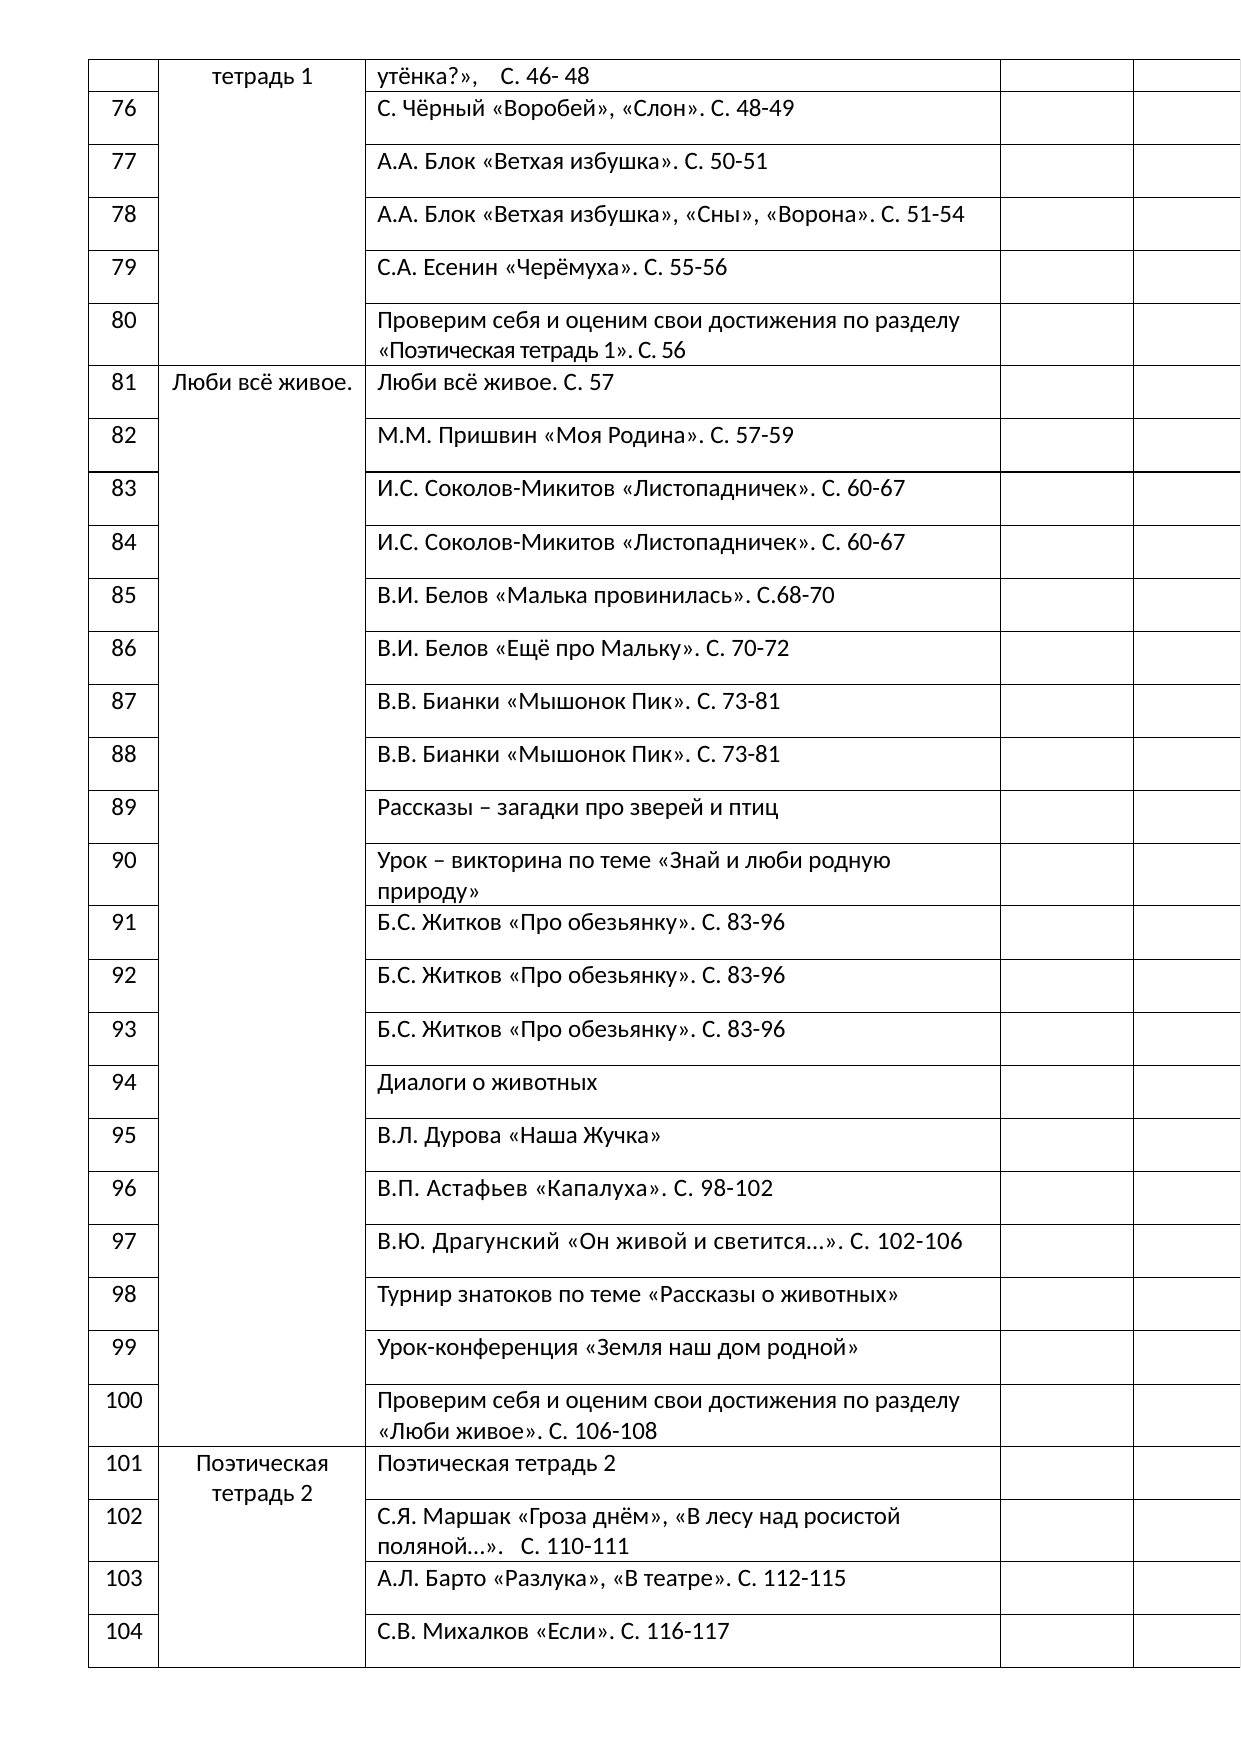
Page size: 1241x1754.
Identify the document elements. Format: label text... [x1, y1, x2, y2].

table_cell 79 [89, 251, 158, 303]
table_cell [1134, 685, 1240, 737]
table_cell [1001, 844, 1133, 905]
table_cell Диалоги о животных [366, 1066, 1000, 1118]
table_cell А.А. Блок «Ветхая избушка». С. 50-51 [366, 145, 1000, 197]
table_cell Б.С. Житков «Про обезьянку». С. 83-96 [366, 960, 1000, 1012]
table_cell [1134, 92, 1240, 144]
table_cell [1134, 1447, 1240, 1499]
table_cell 92 [89, 960, 158, 1012]
table_cell Проверим себя и оценим свои достижения по разделу «Люби живое». С. 106-108 [366, 1385, 1000, 1446]
table_cell И.С. Соколов-Микитов «Листопадничек». С. 60-67 [366, 526, 1000, 578]
table_cell [1134, 1013, 1240, 1065]
table_cell 88 [89, 738, 158, 790]
table_cell Люби всё живое. С. 57 [366, 366, 1000, 418]
table_cell [1134, 1615, 1240, 1667]
table_cell [1001, 419, 1133, 471]
table_cell 89 [89, 791, 158, 843]
table_cell В.Ю. Драгунский «Он живой и светится…». С. 102-106 [366, 1225, 1000, 1277]
table_cell [1001, 92, 1133, 144]
table_cell [1001, 906, 1133, 958]
table_cell [1134, 198, 1240, 250]
table_cell [1134, 419, 1240, 471]
table_cell [1134, 1119, 1240, 1171]
table_cell 99 [89, 1331, 158, 1383]
table_cell Б.С. Житков «Про обезьянку». С. 83-96 [366, 1013, 1000, 1065]
table_cell [1134, 251, 1240, 303]
table_cell С.В. Михалков «Если». С. 116-117 [366, 1615, 1000, 1667]
table_cell [1134, 844, 1240, 905]
table_cell 104 [89, 1615, 158, 1667]
table_cell [1001, 632, 1133, 684]
table_cell 90 [89, 844, 158, 905]
table_cell В.В. Бианки «Мышонок Пик». С. 73-81 [366, 738, 1000, 790]
table_cell 87 [89, 685, 158, 737]
table_cell [1134, 1278, 1240, 1330]
table_cell [1134, 304, 1240, 365]
table_cell [1134, 1500, 1240, 1561]
table_cell [1134, 1066, 1240, 1118]
table_cell [1134, 632, 1240, 684]
table_cell 98 [89, 1278, 158, 1330]
table_cell 102 [89, 1500, 158, 1561]
table_cell 76 [89, 92, 158, 144]
table_cell [1001, 1447, 1133, 1499]
table_cell 75 [89, 60, 158, 91]
table_cell 96 [89, 1172, 158, 1224]
table_cell А.А. Блок «Ветхая избушка», «Сны», «Ворона». С. 51-54 [366, 198, 1000, 250]
table_cell [1001, 1500, 1133, 1561]
table_cell 91 [89, 906, 158, 958]
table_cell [159, 1447, 365, 1667]
table_cell [1001, 1385, 1133, 1446]
table_cell [1134, 1172, 1240, 1224]
table_cell [1134, 60, 1240, 91]
table_cell 94 [89, 1066, 158, 1118]
table_cell М.М. Пришвин «Моя Родина». С. 57-59 [366, 419, 1000, 471]
table_cell 82 [89, 419, 158, 471]
table_cell [1001, 1066, 1133, 1118]
table_cell [1134, 579, 1240, 631]
table_cell 97 [89, 1225, 158, 1277]
table_cell [1001, 1615, 1133, 1667]
table_cell [1134, 526, 1240, 578]
table_cell Урок-конференция «Земля наш дом родной» [366, 1331, 1000, 1383]
table_cell В.И. Белов «Ещё про Мальку». С. 70-72 [366, 632, 1000, 684]
table_cell Люби всё живое. [159, 366, 365, 1446]
table_cell [1001, 251, 1133, 303]
table_cell [1001, 304, 1133, 365]
table_cell [1001, 60, 1133, 91]
table_cell [1134, 906, 1240, 958]
table_cell 80 [89, 304, 158, 365]
table_cell И.С. Соколов-Микитов «Листопадничек». С. 60-67 [366, 473, 1000, 524]
table_cell [1001, 198, 1133, 250]
table_cell [1134, 960, 1240, 1012]
table_cell [1134, 791, 1240, 843]
table_cell [1001, 1278, 1133, 1330]
table_cell [1001, 473, 1133, 524]
table_cell [1001, 1119, 1133, 1171]
table_cell [1134, 738, 1240, 790]
table_cell [1001, 579, 1133, 631]
table_cell В.Л. Дурова «Наша Жучка» [366, 1119, 1000, 1171]
table_cell [1134, 366, 1240, 418]
table_cell 101 [89, 1447, 158, 1499]
table_cell Турнир знатоков по теме «Рассказы о животных» [366, 1278, 1000, 1330]
table_cell [1001, 738, 1133, 790]
table_cell [1134, 1385, 1240, 1446]
table_cell 84 [89, 526, 158, 578]
table_cell [1001, 685, 1133, 737]
table_cell 86 [89, 632, 158, 684]
table_cell 95 [89, 1119, 158, 1171]
table_cell В.И. Белов «Малька провинилась». С.68-70 [366, 579, 1000, 631]
table_cell Рассказы – загадки про зверей и птиц [366, 791, 1000, 843]
table_cell [1001, 1331, 1133, 1383]
table_cell 103 [89, 1562, 158, 1614]
table_cell 100 [89, 1385, 158, 1446]
table_cell 83 [89, 473, 158, 524]
table_cell 77 [89, 145, 158, 197]
table_cell А.Л. Барто «Разлука», «В театре». С. 112-115 [366, 1562, 1000, 1614]
table_cell 78 [89, 198, 158, 250]
table_cell В.В. Бианки «Мышонок Пик». С. 73-81 [366, 685, 1000, 737]
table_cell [366, 60, 1000, 91]
table_cell [1134, 145, 1240, 197]
table_cell 81 [89, 366, 158, 418]
table_cell Поэтическая тетрадь 2 [366, 1447, 1000, 1499]
table_cell С.Я. Маршак «Гроза днём», «В лесу над росистой поляной…». С. 110-111 [366, 1500, 1000, 1561]
table_cell Урок – викторина по теме «Знай и люби родную природу» [366, 844, 1000, 905]
table_cell [1001, 366, 1133, 418]
table_cell [1001, 791, 1133, 843]
table_cell [1134, 1562, 1240, 1614]
table_cell С.А. Есенин «Черёмуха». С. 55-56 [366, 251, 1000, 303]
table_cell С. Чёрный «Воробей», «Слон». С. 48-49 [366, 92, 1000, 144]
table_cell [1001, 1172, 1133, 1224]
table_cell [1134, 473, 1240, 524]
table_cell [1134, 1331, 1240, 1383]
table_cell В.П. Астафьев «Капалуха». С. 98-102 [366, 1172, 1000, 1224]
table_cell 85 [89, 579, 158, 631]
table_cell [1001, 1013, 1133, 1065]
table_cell [1001, 526, 1133, 578]
table_cell [1001, 1225, 1133, 1277]
table_cell [1001, 1562, 1133, 1614]
table_cell [1134, 1225, 1240, 1277]
table_cell Проверим себя и оценим свои достижения по разделу «Поэтическая тетрадь 1». С. 56 [366, 304, 1000, 365]
table_cell Б.С. Житков «Про обезьянку». С. 83-96 [366, 906, 1000, 958]
table_cell 93 [89, 1013, 158, 1065]
table_cell [1001, 145, 1133, 197]
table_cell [159, 60, 365, 365]
table_cell [1001, 960, 1133, 1012]
